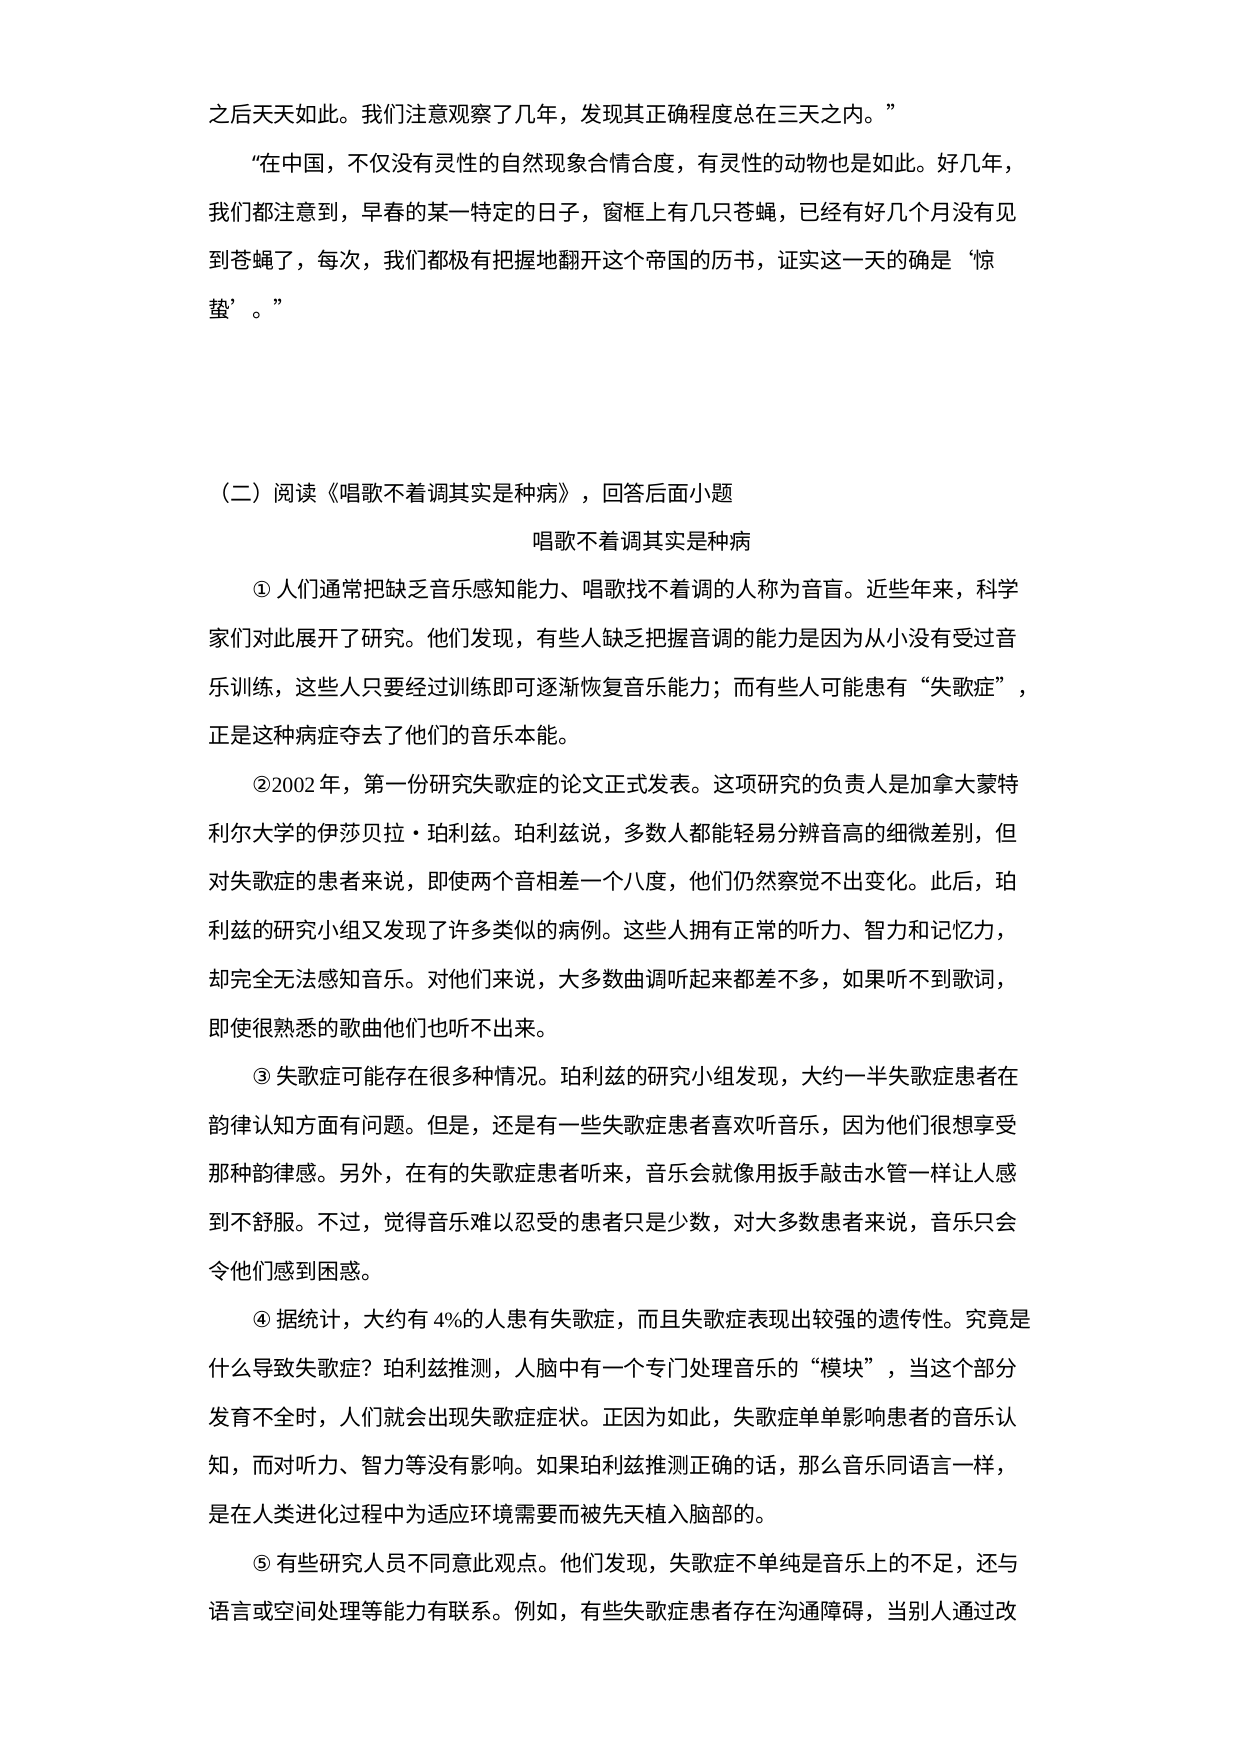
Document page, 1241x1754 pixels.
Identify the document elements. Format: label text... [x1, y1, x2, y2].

text ②2002年，第一份研究失歌症的论文正式发表。这项研究的负责人是加拿大蒙特利尔大学的伊莎贝拉•珀利兹。珀利兹说，多数人都能轻易分辨音高的细微差别，但对失歌症的患者来说，即使两个音相差一个八度，他们仍然察觉不出变化。此后，珀利兹的研究小组又发现了许多类似的病例。这些人拥有正常的听力、智力和记忆力，却完全无法感知音乐。对他们来说，大多数曲调听起来都差不多，如果听不到歌词，即使很熟悉的歌曲他们也听不出来。 [208, 766, 1032, 1043]
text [208, 97, 1032, 129]
text “在中国，不仅没有灵性的自然现象合情合度，有灵性的动物也是如此。好几年，我们都注意到，早春的某一特定的日子，窗框上有几只苍蝇，已经有好几个月没有见到苍蝇了，每次，我们都极有把握地翻开这个帝国的历书，证实这一天的确是‘惊蛰’。” [208, 145, 1032, 324]
text 唱歌不着调其实是种病 [208, 523, 1032, 556]
text ①人们通常把缺乏音乐感知能力、唱歌找不着调的人称为音盲。近些年来，科学家们对此展开了研究。他们发现，有些人缺乏把握音调的能力是因为从小没有受过音乐训练，这些人只要经过训练即可逐渐恢复音乐能力；而有些人可能患有“失歌症”，正是这种病症夺去了他们的音乐本能。 [208, 572, 1032, 751]
text （二）阅读《唱歌不着调其实是种病》，回答后面小题 [208, 475, 1032, 508]
text ④据统计，大约有4%的人患有失歌症，而且失歌症表现出较强的遗传性。究竟是什么导致失歌症？珀利兹推测，人脑中有一个专门处理音乐的“模块”，当这个部分发育不全时，人们就会出现失歌症症状。正因为如此，失歌症单单影响患者的音乐认知，而对听力、智力等没有影响。如果珀利兹推测正确的话，那么音乐同语言一样，是在人类进化过程中为适应环境需要而被先天植入脑部的。 [208, 1302, 1032, 1529]
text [208, 1545, 1032, 1626]
text ③失歌症可能存在很多种情况。珀利兹的研究小组发现，大约一半失歌症患者在韵律认知方面有问题。但是，还是有一些失歌症患者喜欢听音乐，因为他们很想享受那种韵律感。另外，在有的失歌症患者听来，音乐会就像用扳手敲击水管一样让人感到不舒服。不过，觉得音乐难以忍受的患者只是少数，对大多数患者来说，音乐只会令他们感到困惑。 [208, 1058, 1032, 1286]
